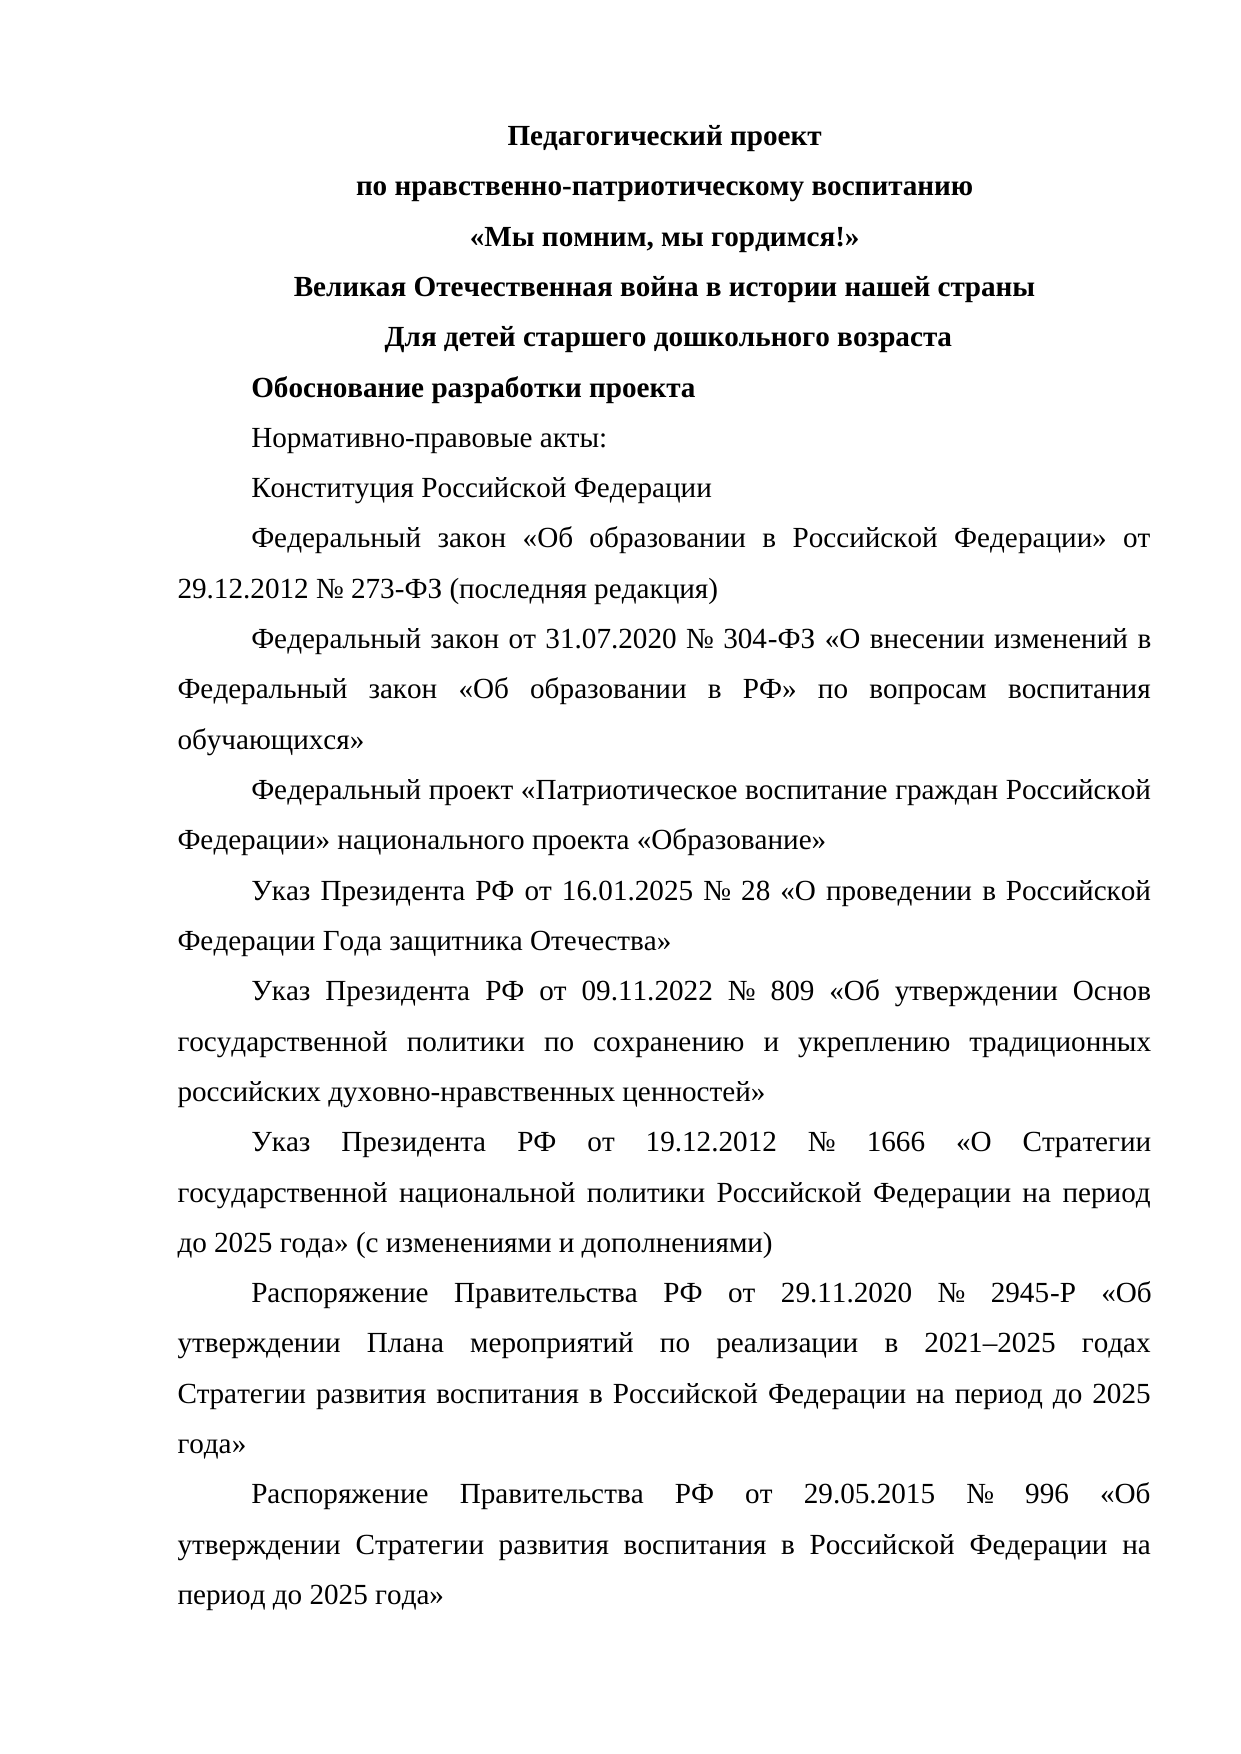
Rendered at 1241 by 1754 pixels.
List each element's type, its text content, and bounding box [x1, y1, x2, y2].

text Федеральный закон от 31.07.2020 № 304-ФЗ «О внесении изменений в Федеральный закон «Об образовании в РФ» по вопросам воспитания обучающихся» [177, 621, 1152, 755]
text Распоряжение Правительства РФ от 29.05.2015 № 996 «Об утверждении Стратегии развития воспитания в Российской Федерации на период до 2025 года» [177, 1477, 1152, 1611]
text Указ Президента РФ от 09.11.2022 № 809 «Об утверждении Основ государственной политики по сохранению и укреплению традиционных российских духовно-нравственных ценностей» [177, 973, 1152, 1108]
text Для детей старшего дошкольного возраста [177, 319, 1152, 353]
text Великая Отечественная война в истории нашей страны [177, 269, 1152, 303]
text «Мы помним, мы гордимся!» [177, 219, 1152, 252]
text Указ Президента РФ от 16.01.2025 № 28 «О проведении в Российской Федерации Года защитника Отечества» [177, 873, 1152, 957]
text Федеральный проект «Патриотическое воспитание граждан Российской Федерации» национального проекта «Образование» [177, 772, 1152, 856]
text Распоряжение Правительства РФ от 29.11.2020 № 2945-Р «Об утверждении Плана мероприятий по реализации в 2021–2025 годах Стратегии развития воспитания в Российской Федерации на период до 2025 года» [177, 1275, 1152, 1460]
text Указ Президента РФ от 19.12.2012 № 1666 «О Стратегии государственной национальной политики Российской Федерации на период до 2025 года» (с изменениями и дополнениями) [177, 1124, 1152, 1258]
text Конституция Российской Федерации [177, 470, 1152, 504]
text по нравственно-патриотическому воспитанию [177, 168, 1152, 202]
text Педагогический проект [177, 118, 1152, 152]
text Обоснование разработки проекта [177, 370, 1152, 403]
text Федеральный закон «Об образовании в Российской Федерации» от 29.12.2012 № 273-ФЗ (последняя редакция) [177, 521, 1152, 604]
text Нормативно-правовые акты: [177, 420, 1152, 453]
